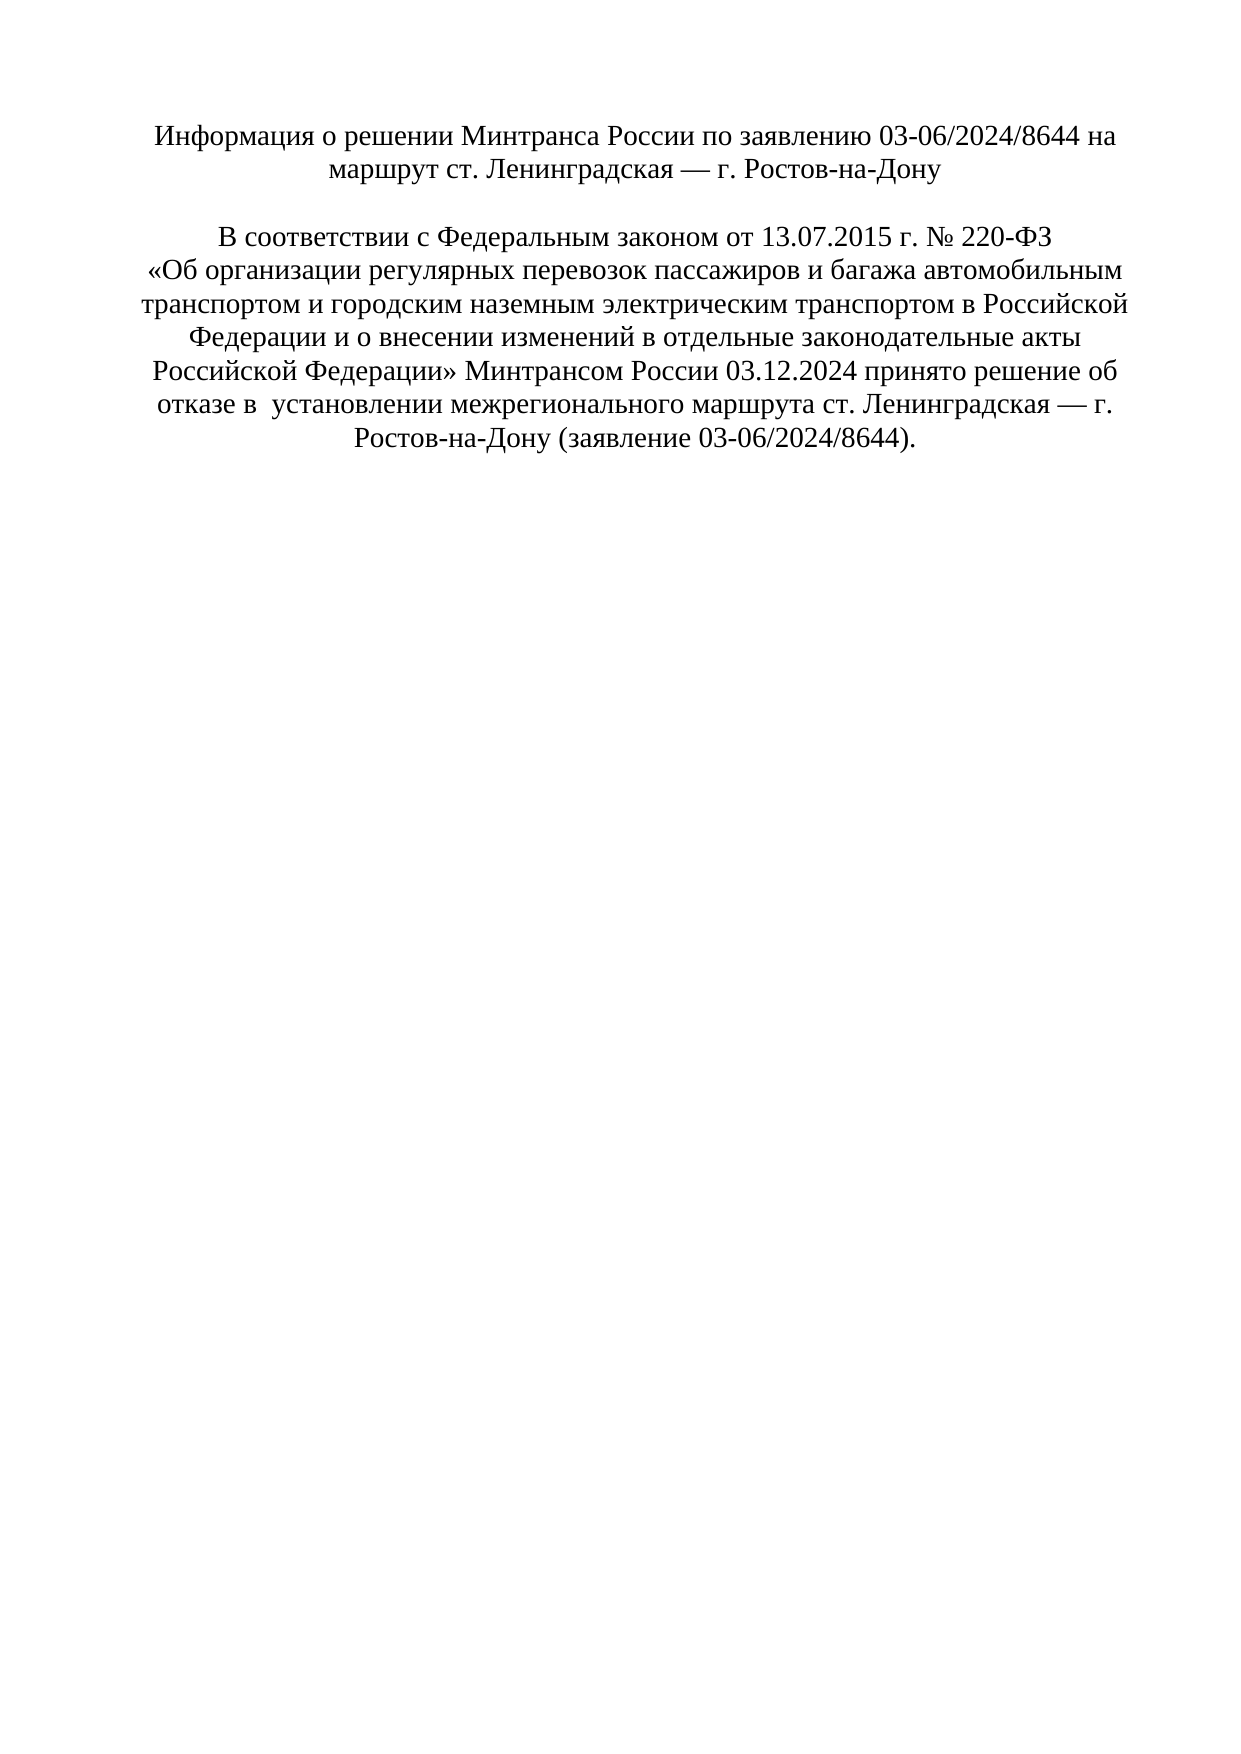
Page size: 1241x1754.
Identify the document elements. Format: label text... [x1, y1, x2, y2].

text В соответствии с Федеральным законом от 13.07.2015 г. № 220-ФЗ «Об организации регулярных перевозок пассажиров и багажа автомобильным транспортом и городским наземным электрическим транспортом в Российской Федерации и о внесении изменений в отдельные законодательные акты Российской Федерации» Минтрансом России 03.12.2024 принято решение об отказе в установлении межрегионального маршрута ст. Ленинградская — г. Ростов-на-Дону (заявление 03-06/2024/8644). [118, 219, 1152, 453]
text Информация о решении Минтранса России по заявлению 03-06/2024/8644 на маршрут ст. Ленинградская — г. Ростов-на-Дону [118, 118, 1152, 185]
